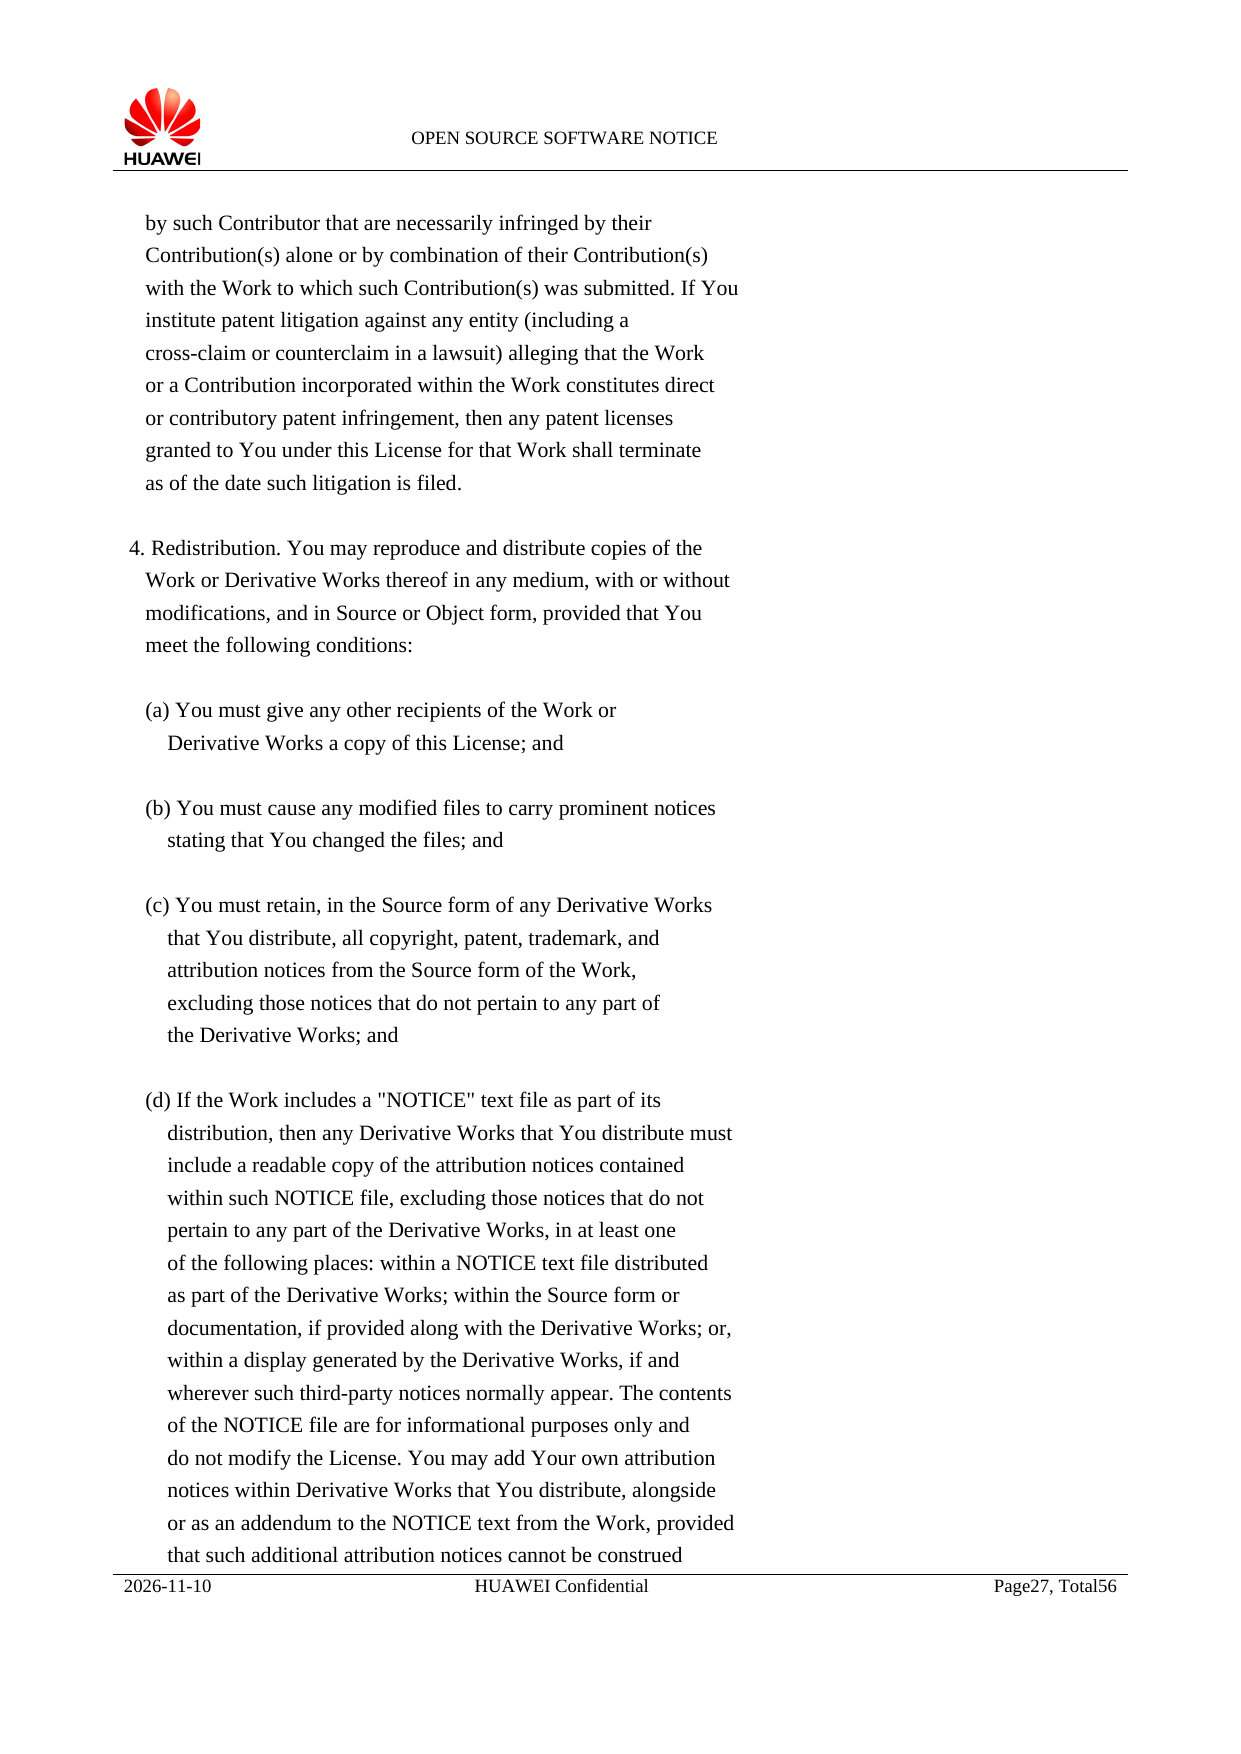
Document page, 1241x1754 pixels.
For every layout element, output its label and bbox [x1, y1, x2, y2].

picture [124, 88, 201, 165]
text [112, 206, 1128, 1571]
